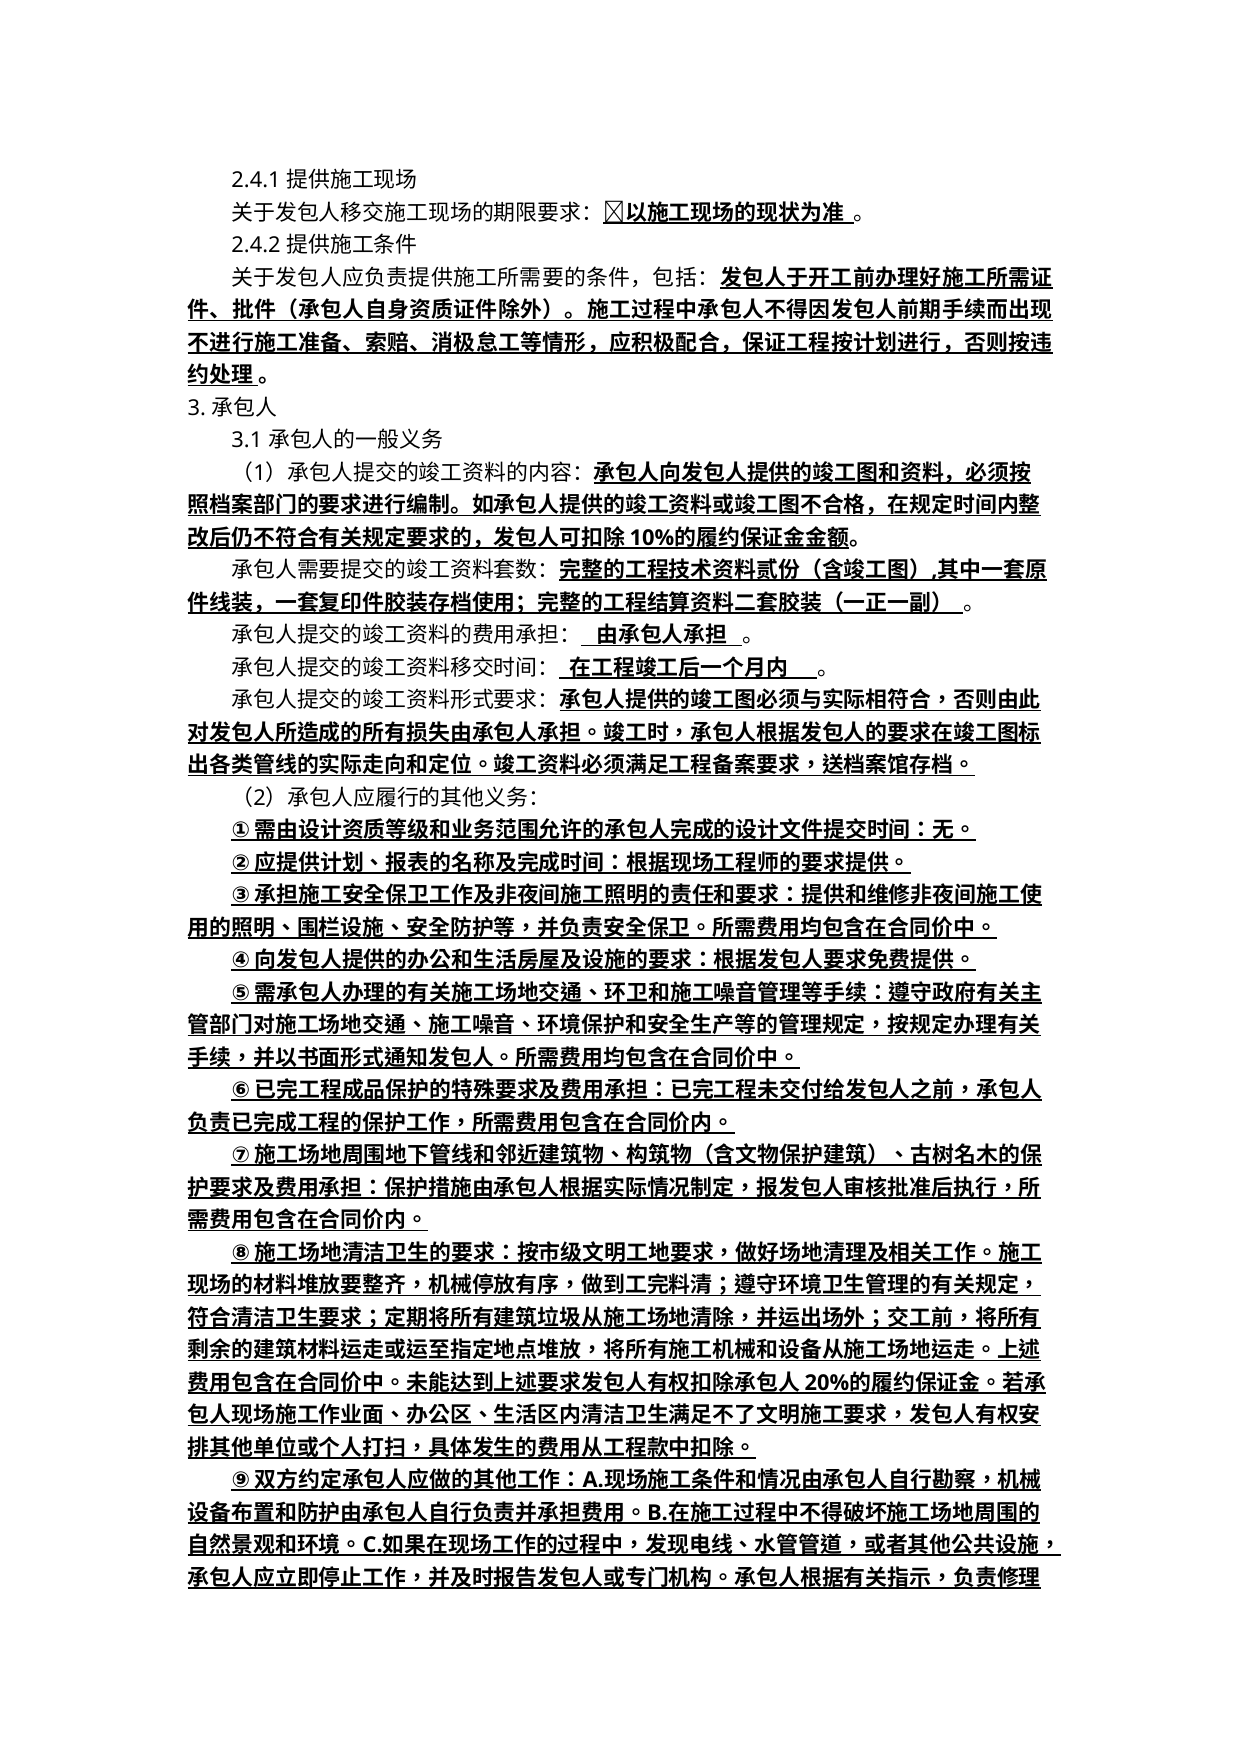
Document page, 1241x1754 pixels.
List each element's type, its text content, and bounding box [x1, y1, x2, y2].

text 2.4.1 提供施工现场 [187, 162, 1053, 194]
text ④向发包人提供的办公和生活房屋及设施的要求：根据发包人要求免费提供。 [187, 942, 1053, 974]
text 关于发包人移交施工现场的期限要求：以施工现场的现状为准 。 [187, 194, 1053, 227]
text ②应提供计划、报表的名称及完成时间：根据现场工程师的要求提供。 [187, 844, 1053, 877]
text 3. 承包人 [187, 389, 1053, 422]
text 承包人提交的竣工资料的费用承担： 由承包人承担 。 [187, 617, 1053, 649]
text 3.1 承包人的一般义务 [187, 422, 1053, 454]
text 承包人提交的竣工资料形式要求：承包人提供的竣工图必须与实际相符合，否则由此对发包人所造成的所有损失由承包人承担。竣工时，承包人根据发包人的要求在竣工图标出各类管线的实际走向和定位。竣工资料必须满足工程备案要求，送档案馆存档。 [187, 682, 1053, 779]
text ⑦施工场地周围地下管线和邻近建筑物、构筑物（含文物保护建筑）、古树名木的保护要求及费用承担：保护措施由承包人根据实际情况制定，报发包人审核批准后执行，所需费用包含在合同价内。 [187, 1137, 1053, 1234]
text 关于发包人应负责提供施工所需要的条件，包括：发包人于开工前办理好施工所需证件、批件（承包人自身资质证件除外）。施工过程中承包人不得因发包人前期手续而出现不进行施工准备、索赔、消极怠工等情形，应积极配合，保证工程按计划进行，否则按违约处理 。 [187, 353, 1053, 389]
text （2）承包人应履行的其他义务： [187, 779, 1053, 812]
text ⑤需承包人办理的有关施工场地交通、环卫和施工噪音管理等手续：遵守政府有关主管部门对施工场地交通、施工噪音、环境保护和安全生产等的管理规定，按规定办理有关手续，并以书面形式通知发包人。所需费用均包含在合同价中。 [187, 974, 1053, 1072]
text 2.4.2 提供施工条件 [187, 227, 1053, 259]
text ⑥已完工程成品保护的特殊要求及费用承担：已完工程未交付给发包人之前，承包人负责已完成工程的保护工作，所需费用包含在合同价内。 [187, 1072, 1053, 1137]
text 关于发包人应负责提供施工所需要的条件，包括：发包人于开工前办理好施工所需证件、批件（承包人自身资质证件除外）。施工过程中承包人不得因发包人前期手续而出现不进行施工准备、索赔、消极怠工等情形，应积极配合，保证工程按计划进行，否则按违约处理 。 [187, 259, 1053, 320]
text （1）承包人提交的竣工资料的内容：承包人向发包人提供的竣工图和资料，必须按照档案部门的要求进行编制。如承包人提供的竣工资料或竣工图不合格，在规定时间内整改后仍不符合有关规定要求的，发包人可扣除10%的履约保证金金额。 [187, 454, 1053, 552]
text 关于发包人应负责提供施工所需要的条件，包括：发包人于开工前办理好施工所需证件、批件（承包人自身资质证件除外）。施工过程中承包人不得因发包人前期手续而出现不进行施工准备、索赔、消极怠工等情形，应积极配合，保证工程按计划进行，否则按违约处理 。 [187, 321, 1053, 352]
text ⑧施工场地清洁卫生的要求：按市级文明工地要求，做好场地清理及相关工作。施工现场的材料堆放要整齐，机械停放有序，做到工完料清；遵守环境卫生管理的有关规定，符合清洁卫生要求；定期将所有建筑垃圾从施工场地清除，并运出场外；交工前，将所有剩余的建筑材料运走或运至指定地点堆放，将所有施工机械和设备从施工场地运走。上述费用包含在合同价中。未能达到上述要求发包人有权扣除承包人20%的履约保证金。若承包人现场施工作业面、办公区、生活区内清洁卫生满足不了文明施工要求，发包人有权安排其他单位或个人打扫，具体发生的费用从工程款中扣除。 [187, 1234, 1053, 1462]
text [187, 1555, 1053, 1592]
text 承包人需要提交的竣工资料套数：完整的工程技术资料贰份（含竣工图）,其中一套原件线装，一套复印件胶装存档使用；完整的工程结算资料二套胶装（一正一副） 。 [187, 552, 1053, 617]
text 承包人提交的竣工资料移交时间： 在工程竣工后一个月内 。 [187, 649, 1053, 682]
text ①需由设计资质等级和业务范围允许的承包人完成的设计文件提交时间：无。 [187, 812, 1053, 844]
text ③承担施工安全保卫工作及非夜间施工照明的责任和要求：提供和维修非夜间施工使用的照明、围栏设施、安全防护等，并负责安全保卫。所需费用均包含在合同价中。 [187, 877, 1053, 942]
